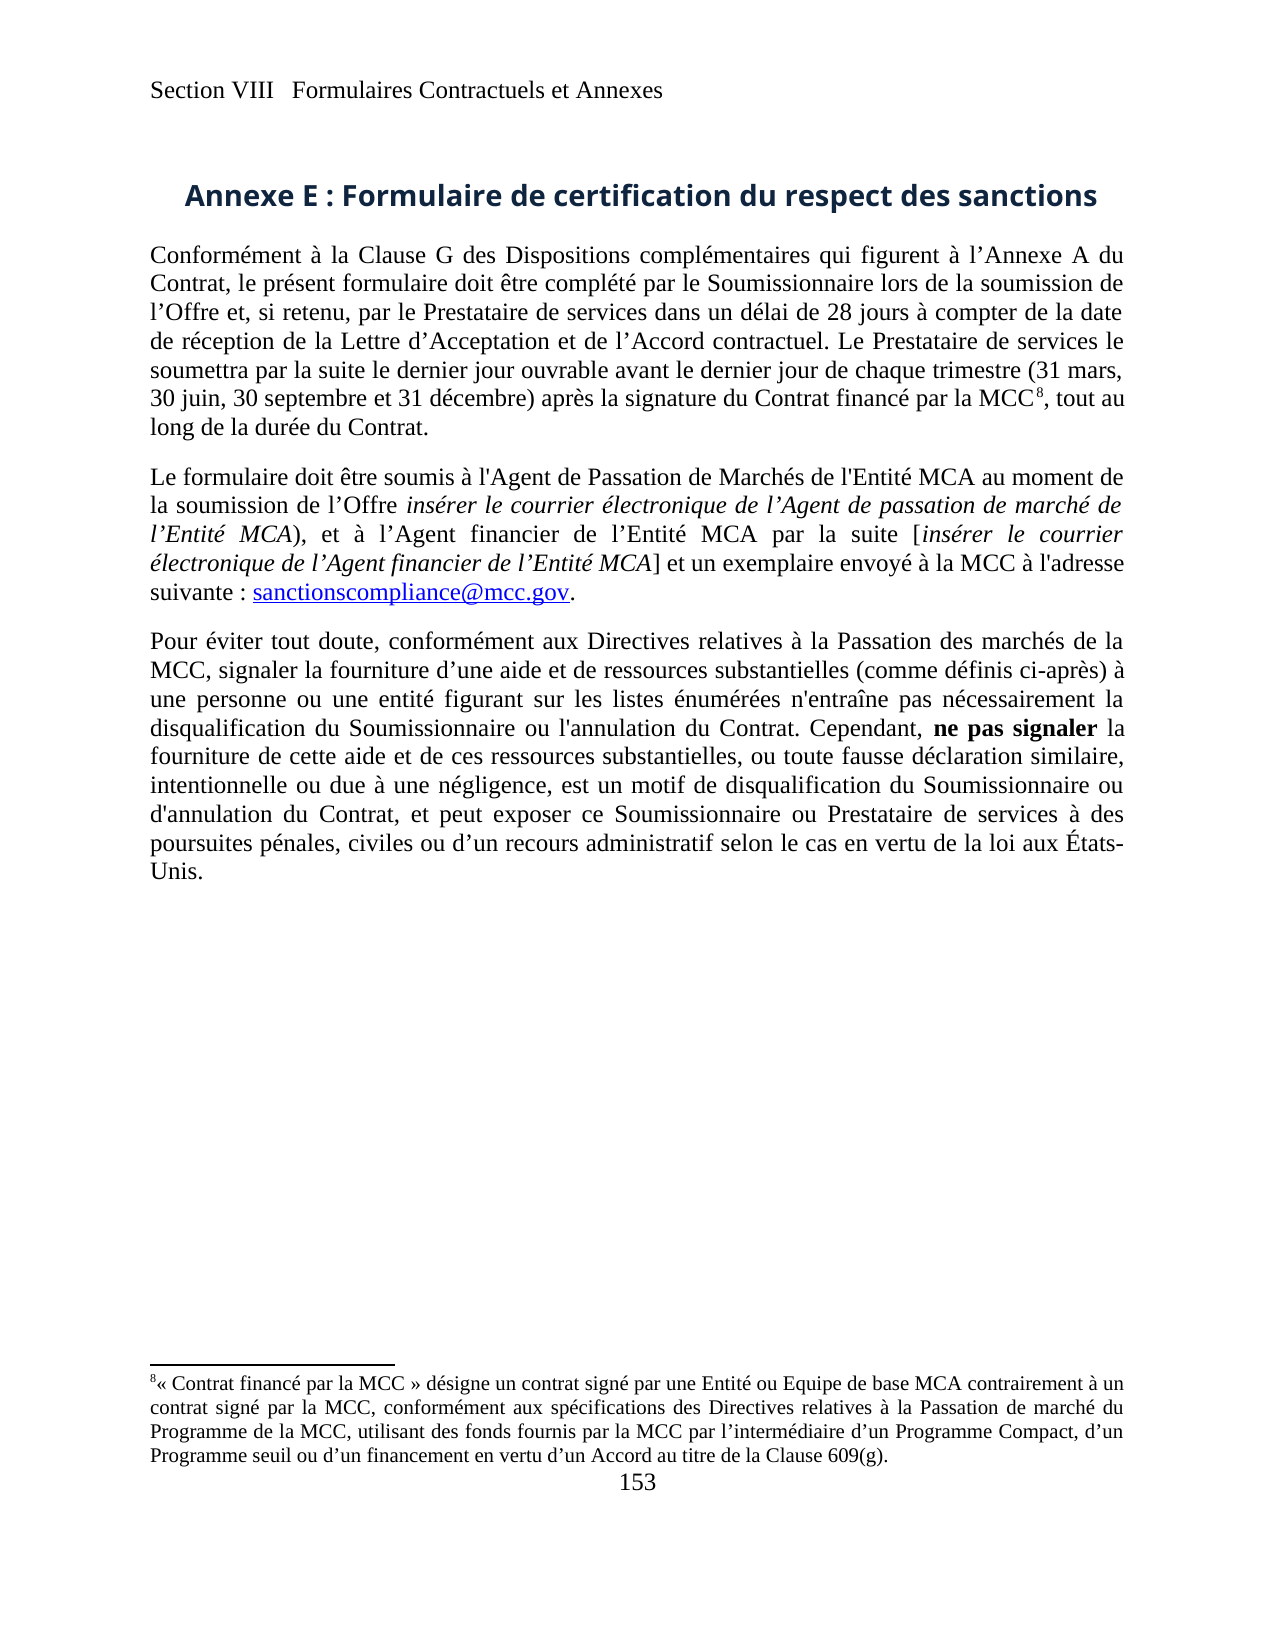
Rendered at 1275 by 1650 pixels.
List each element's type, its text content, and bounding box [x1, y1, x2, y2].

text Le formulaire doit être soumis à l'Agent de Passation de Marchés de l'Entité MCA au moment de la soumission de l’Offre insérer le courrier électronique de l’Agent de passation de marché de l’Entité MCA), et à l’Agent financier de l’Entité MCA par la suite [insérer le courrier électronique de l’Agent financier de l’Entité MCA] et un exemplaire envoyé à la MCC à l'adresse suivante : sanctionscompliance@mcc.gov. [150, 462, 1125, 606]
text Conformément à la Clause G des Dispositions complémentaires qui figurent à l’Annexe A du Contrat, le présent formulaire doit être complété par le Soumissionnaire lors de la soumission de l’Offre et, si retenu, par le Prestataire de services dans un délai de 28 jours à compter de la date de réception de la Lettre d’Acceptation et de l’Accord contractuel. Le Prestataire de services le soumettra par la suite le dernier jour ouvrable avant le dernier jour de chaque trimestre (31 mars, 30 juin, 30 septembre et 31 décembre) après la signature du Contrat financé par la MCC, tout au long de la durée du Contrat. [150, 240, 1125, 441]
subtitle Annexe E : Formulaire de certification du respect des sanctions [150, 175, 1125, 215]
text Pour éviter tout doute, conformément aux Directives relatives à la Passation des marchés de la MCC, signaler la fourniture d’une aide et de ressources substantielles (comme définis ci-après) à une personne ou une entité figurant sur les listes énumérées n'entraîne pas nécessairement la disqualification du Soumissionnaire ou l'annulation du Contrat. Cependant, ne pas signaler la fourniture de cette aide et de ces ressources substantielles, ou toute fausse déclaration similaire, intentionnelle ou due à une négligence, est un motif de disqualification du Soumissionnaire ou d'annulation du Contrat, et peut exposer ce Soumissionnaire ou Prestataire de services à des poursuites pénales, civiles ou d’un recours administratif selon le cas en vertu de la loi aux États-Unis. [150, 626, 1125, 885]
